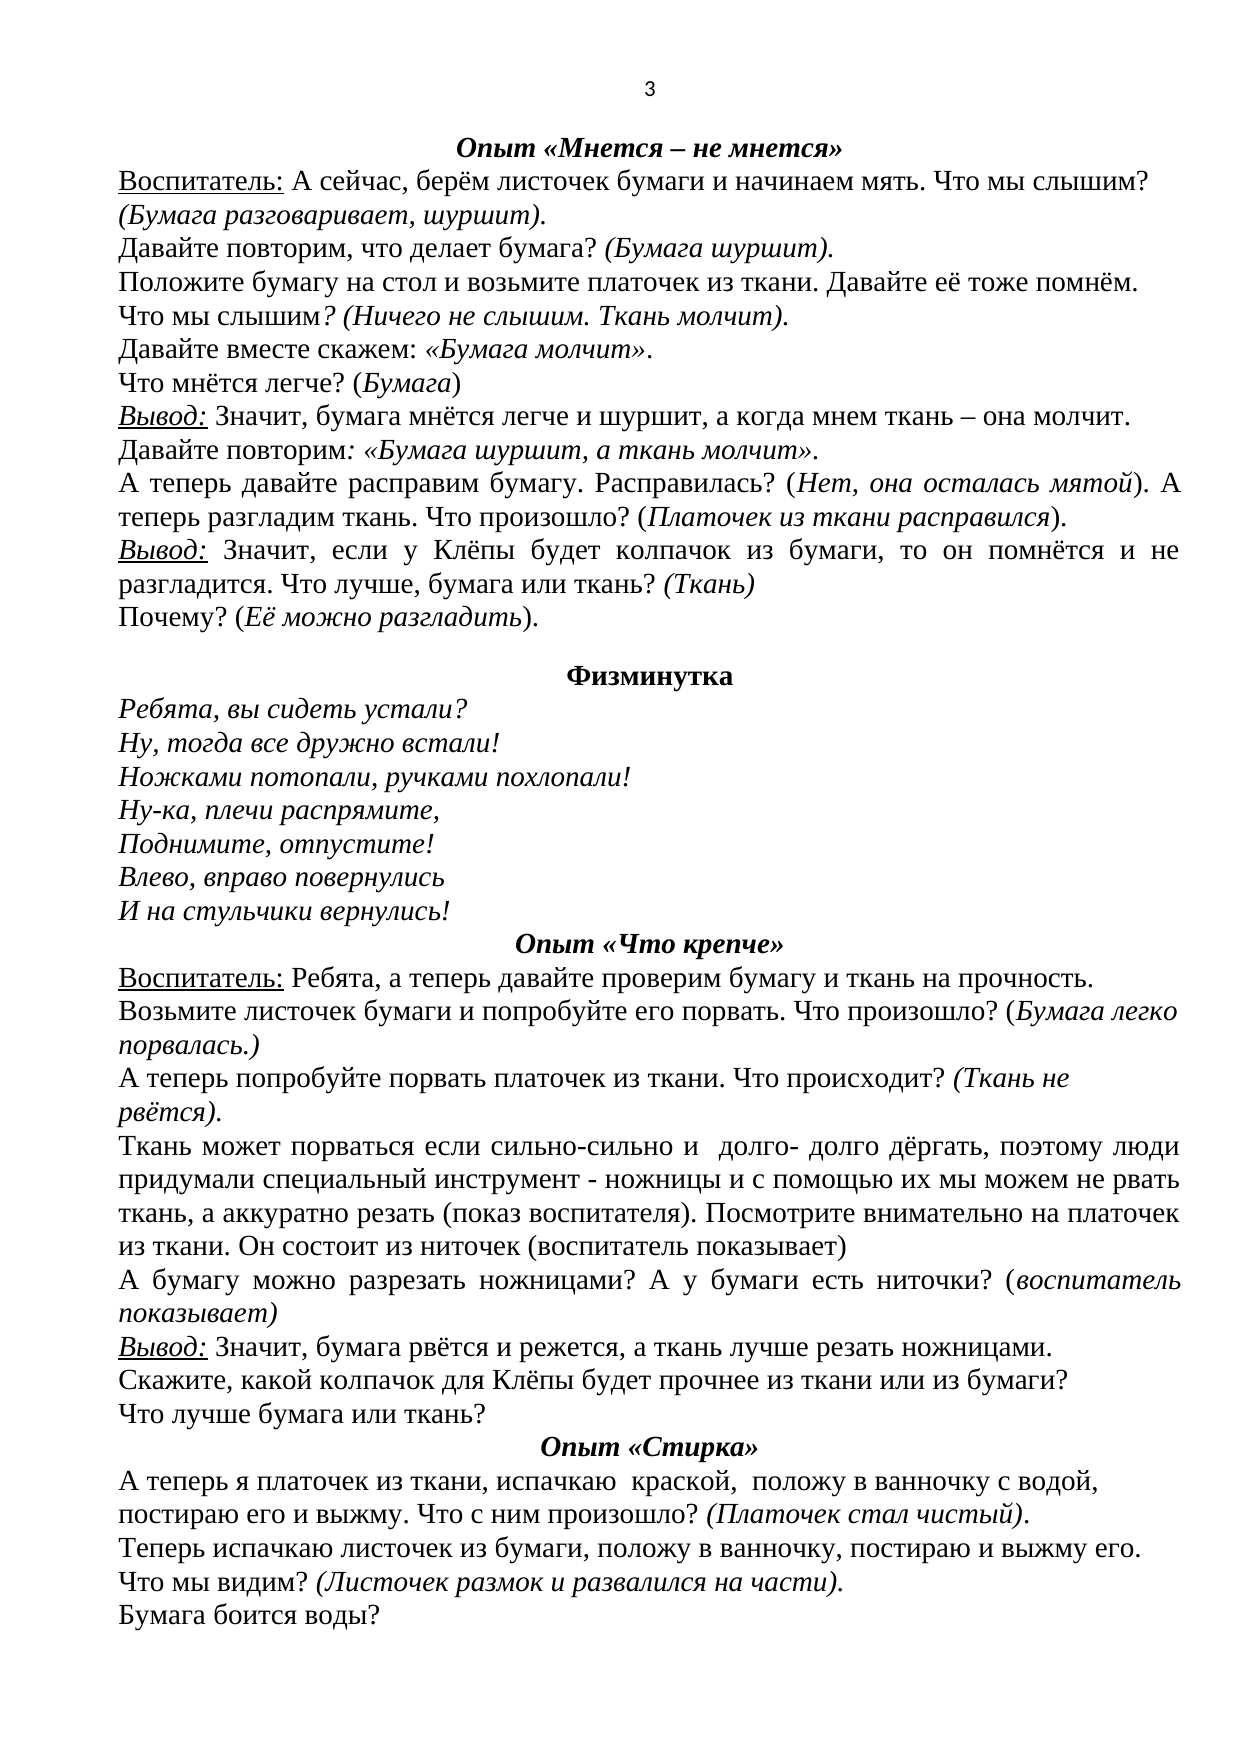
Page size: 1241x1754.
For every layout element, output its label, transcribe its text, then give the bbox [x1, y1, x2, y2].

text Возьмите листочек бумаги и попробуйте его порвать. Что произошло? (Бумага легко порвалась.) [118, 993, 1181, 1061]
text А теперь попробуйте порвать платочек из ткани. Что происходит? (Ткань не рвётся). [118, 1061, 1181, 1128]
text Ну-ка, плечи распрямите, [118, 792, 1181, 826]
text (Бумага разговаривает, шуршит). [118, 197, 1181, 231]
text Влево, вправо повернулись [118, 859, 1181, 893]
text А теперь я платочек из ткани, испачкаю краской, положу в ванночку с водой, постираю его и выжму. Что с ним произошло? (Платочек стал чистый). [118, 1463, 1181, 1530]
text Поднимите, отпустите! [118, 826, 1181, 859]
text Вывод: Значит, бумага рвётся и режется, а ткань лучше резать ножницами. [118, 1329, 1181, 1362]
text И на стульчики вернулись! [118, 893, 1181, 926]
text Воспитатель: Ребята, а теперь давайте проверим бумагу и ткань на прочность. [118, 960, 1181, 993]
text Опыт «Что крепче» [118, 926, 1181, 960]
text Давайте повторим, что делает бумага? (Бумага шуршит). [118, 231, 1181, 264]
text Опыт «Мнется – не мнется» [118, 130, 1181, 163]
text Что мнётся легче? (Бумага) [118, 365, 1181, 398]
text Давайте повторим: «Бумага шуршит, а ткань молчит». [118, 432, 1181, 465]
text Теперь испачкаю листочек из бумаги, положу в ванночку, постираю и выжму его. Что мы видим? (Листочек размок и развалился на части). [118, 1530, 1181, 1597]
text Что мы слышим? (Ничего не слышим. Ткань молчит). [118, 298, 1181, 331]
text А бумагу можно разрезать ножницами? А у бумаги есть ниточки? (воспитатель показывает) [118, 1262, 1181, 1329]
text Вывод: Значит, если у Клёпы будет колпачок из бумаги, то он помнётся и не разгладится. Что лучше, бумага или ткань? (Ткань) [118, 532, 1181, 599]
text Ну, тогда все дружно встали! [118, 725, 1181, 759]
text Почему? (Её можно разгладить). [118, 599, 1181, 633]
text Что лучше бумага или ткань? [118, 1396, 1181, 1429]
text Физминутка [118, 658, 1181, 692]
text Ребята, вы сидеть устали? [118, 692, 1181, 725]
text А теперь давайте расправим бумагу. Расправилась? (Нет, она осталась мятой). А теперь разгладим ткань. Что произошло? (Платочек из ткани расправился). [118, 465, 1181, 532]
text Воспитатель: А сейчас, берём листочек бумаги и начинаем мять. Что мы слышим? [118, 163, 1181, 197]
text Ткань может порваться если сильно-сильно и долго- долго дёргать, поэтому люди придумали специальный инструмент - ножницы и с помощью их мы можем не рвать ткань, а аккуратно резать (показ воспитателя). Посмотрите внимательно на платочек из ткани. Он состоит из ниточек (воспитатель показывает) [118, 1128, 1181, 1262]
text Ножками потопали, ручками похлопали! [118, 759, 1181, 792]
text Скажите, какой колпачок для Клёпы будет прочнее из ткани или из бумаги? [118, 1362, 1181, 1396]
text Опыт «Стирка» [118, 1429, 1181, 1463]
text Вывод: Значит, бумага мнётся легче и шуршит, а когда мнем ткань – она молчит. [118, 398, 1181, 432]
text Давайте вместе скажем: «Бумага молчит». [118, 331, 1181, 365]
text Бумага боится воды? [118, 1597, 1181, 1631]
text Положите бумагу на стол и возьмите платочек из ткани. Давайте её тоже помнём. [118, 264, 1181, 298]
